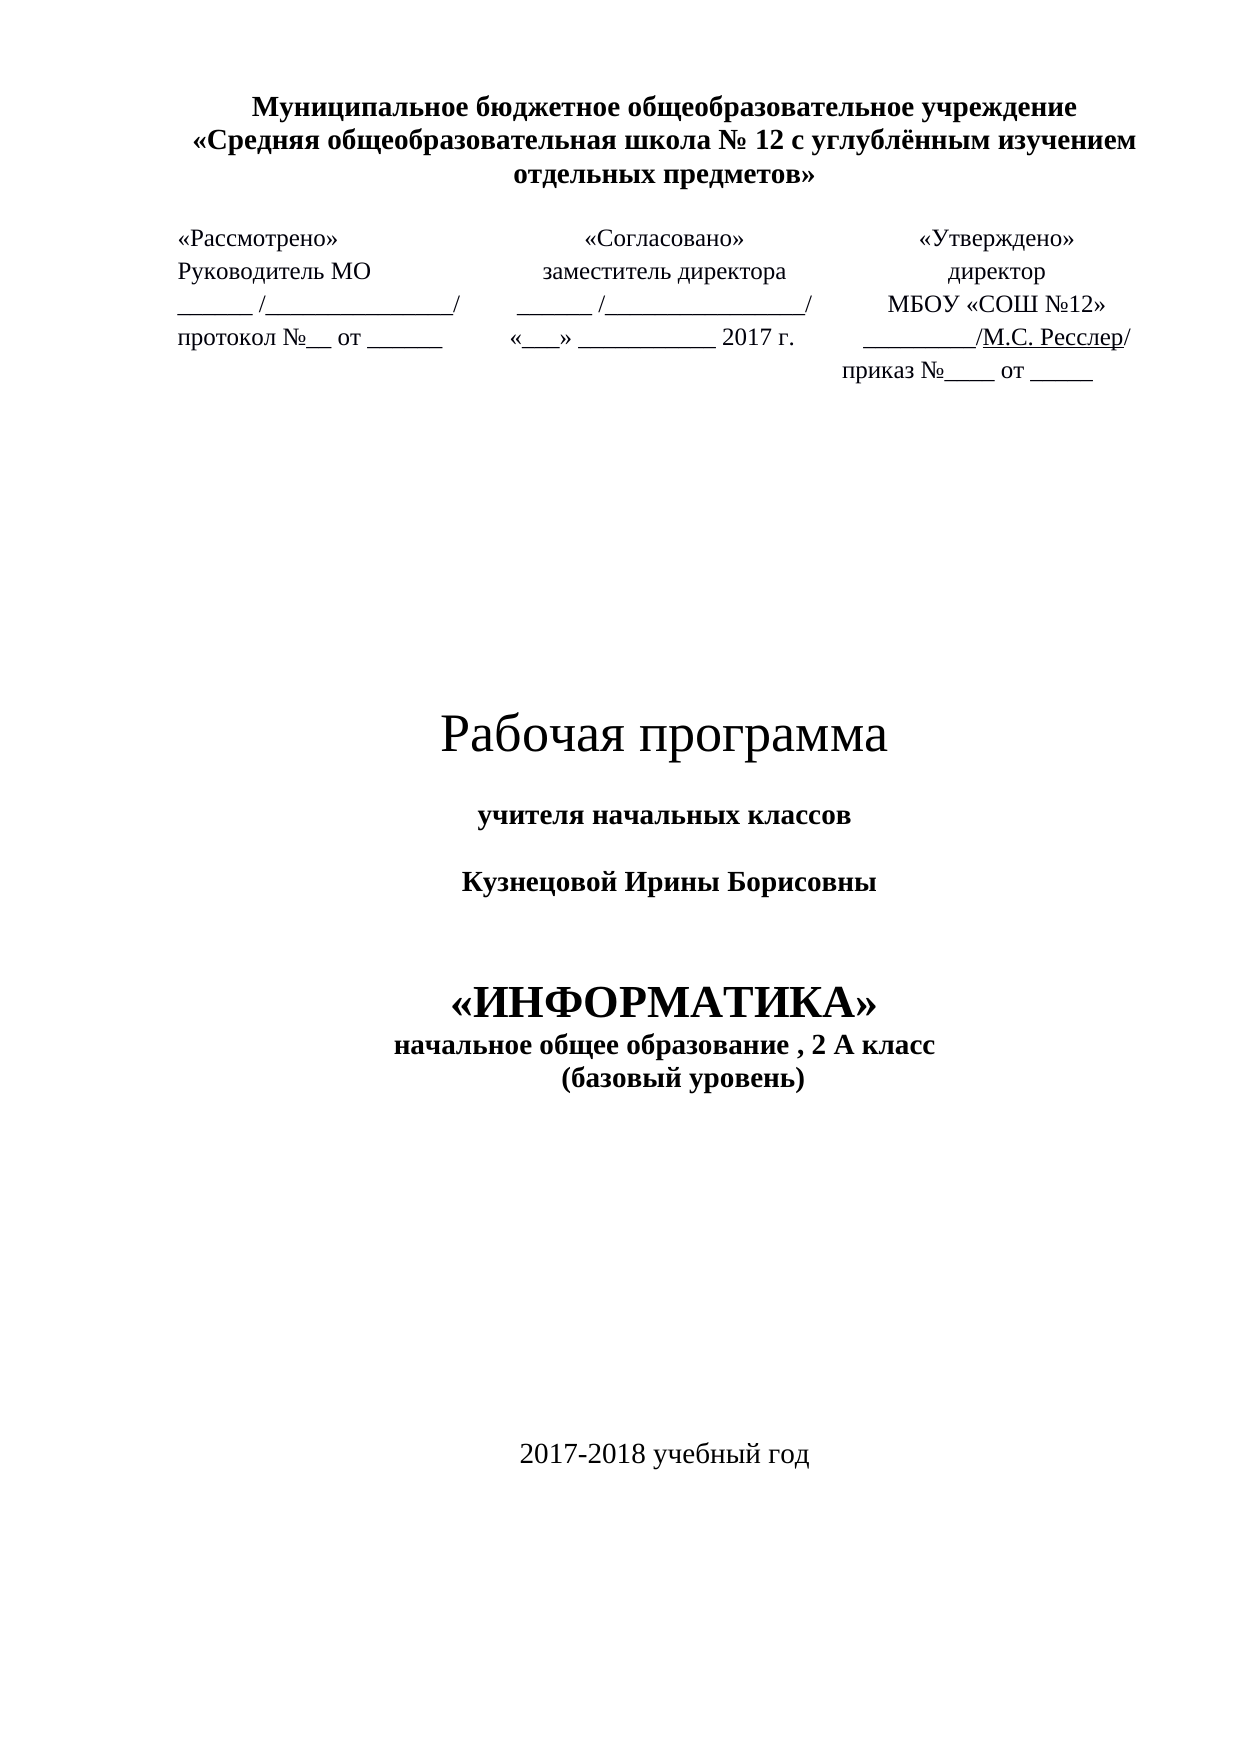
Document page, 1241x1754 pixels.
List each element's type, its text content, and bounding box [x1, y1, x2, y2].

text «Средняя общеобразовательная школа № 12 с углублённым изучением отдельных предметов» [177, 122, 1152, 189]
table_header «Согласовано» заместитель директора ______ /________________/ «___» ___________ 2017 г. [498, 223, 831, 388]
table_header «Утверждено» директор МБОУ «СОШ №12» _________/М.С. Ресслер/ приказ №____ от _____ [831, 223, 1163, 388]
table_header «Рассмотрено» Руководитель МО ______ /_______________/ протокол №__ от ______ [166, 223, 498, 388]
text начальное общее образование , 2 А класс [177, 1027, 1152, 1061]
text Муниципальное бюджетное общеобразовательное учреждение [177, 89, 1152, 122]
text 2017-2018 учебный год [177, 1436, 1152, 1469]
text «ИНФОРМАТИКА» [177, 974, 1152, 1027]
text учителя начальных классов [177, 797, 1152, 830]
text Кузнецовой Ирины Борисовны [177, 864, 1152, 897]
text (базовый уровень) [215, 1061, 1152, 1094]
text Рабочая программа [177, 701, 1152, 763]
